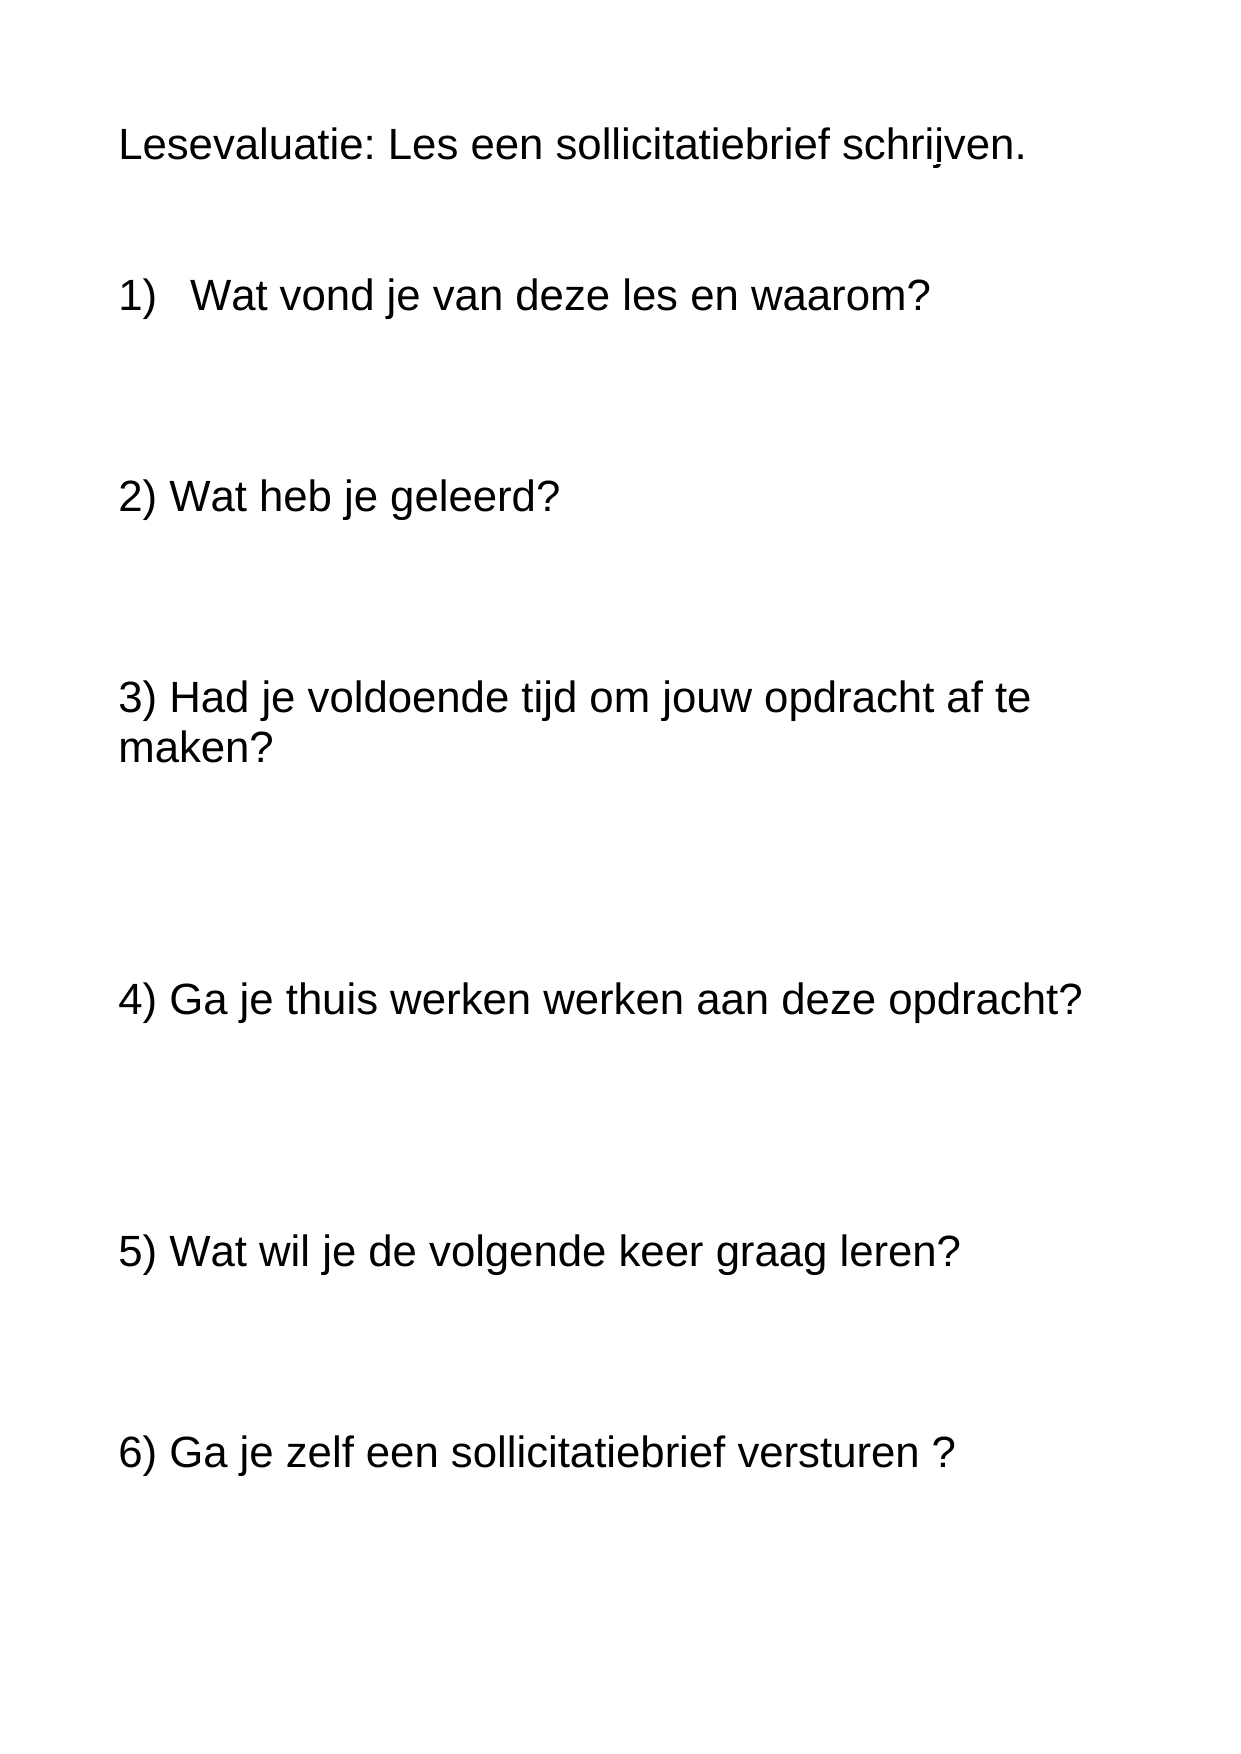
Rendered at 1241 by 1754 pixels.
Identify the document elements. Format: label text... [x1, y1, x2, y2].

text 5) Wat wil je de volgende keer graag leren? [118, 1225, 1122, 1275]
text 2) Wat heb je geleerd? [118, 470, 1122, 521]
text 3) Had je voldoende tijd om jouw opdracht af te maken? [118, 672, 1122, 772]
text 4) Ga je thuis werken werken aan deze opdracht? [118, 973, 1122, 1024]
text 6) Ga je zelf een sollicitatiebrief versturen ? [118, 1426, 1122, 1477]
list Wat vond je van deze les en waarom? [118, 269, 1122, 319]
text Lesevaluatie: Les een sollicitatiebrief schrijven. [118, 118, 1122, 168]
